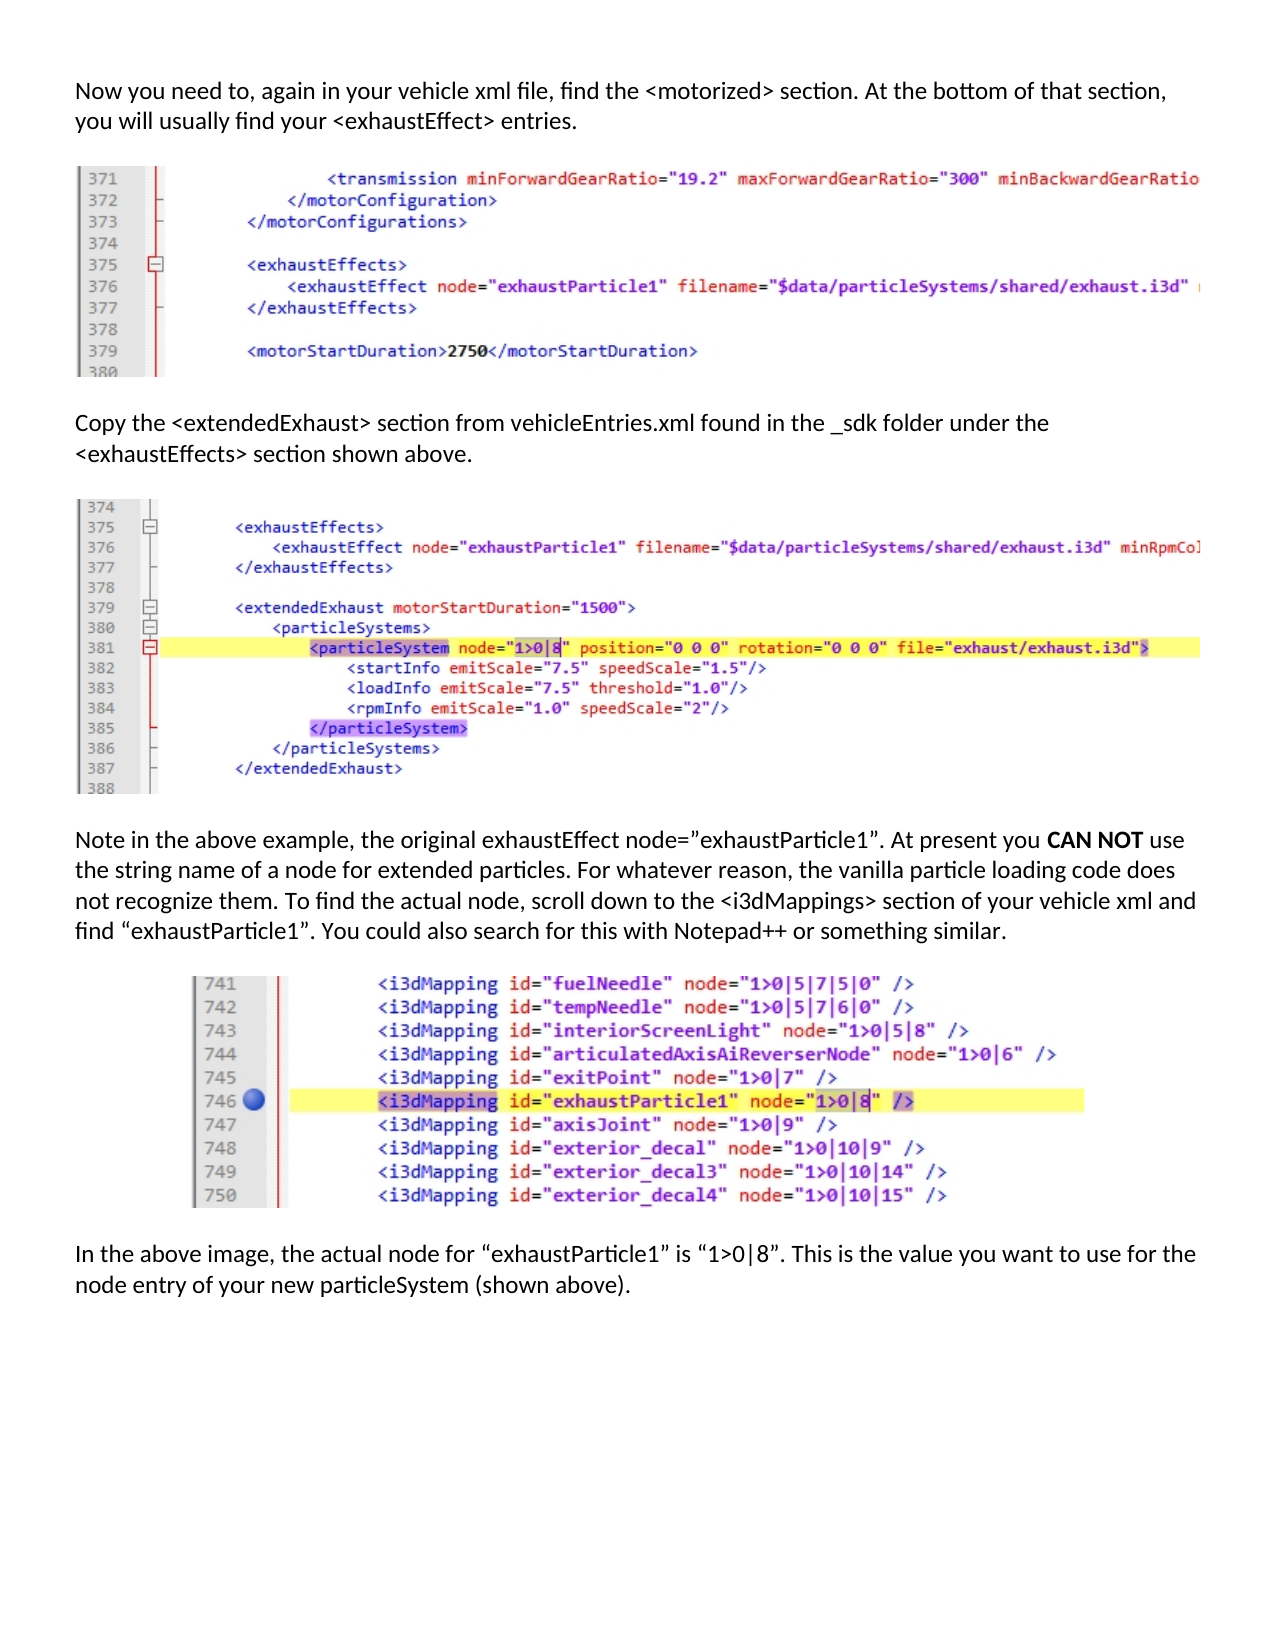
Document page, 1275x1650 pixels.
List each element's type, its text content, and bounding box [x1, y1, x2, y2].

picture [75, 166, 1200, 377]
text Copy the <extendedExhaust> section from vehicleEntries.xml found in the _sdk folder under the <exhaustEffects> section shown above. [75, 407, 1200, 468]
text Note in the above example, the original exhaustEffect node=”exhaustParticle1”. At present you CAN NOT use the string name of a node for extended particles. For whatever reason, the vanilla particle loading code does not recognize them. To find the actual node, scroll down to the <i3dMappings> section of your vehicle xml and find “exhaustParticle1”. You could also search for this with Notepad++ or something similar. [75, 824, 1200, 946]
text Now you need to, again in your vehicle xml file, find the <motorized> section. At the bottom of that section, you will usually find your <exhaustEffect> entries. [75, 75, 1200, 136]
picture [75, 499, 1200, 794]
text In the above image, the actual node for “exhaustParticle1” is “1>0|8”. This is the value you want to use for the node entry of your new particleSystem (shown above). [75, 1238, 1200, 1299]
picture [190, 976, 1085, 1208]
